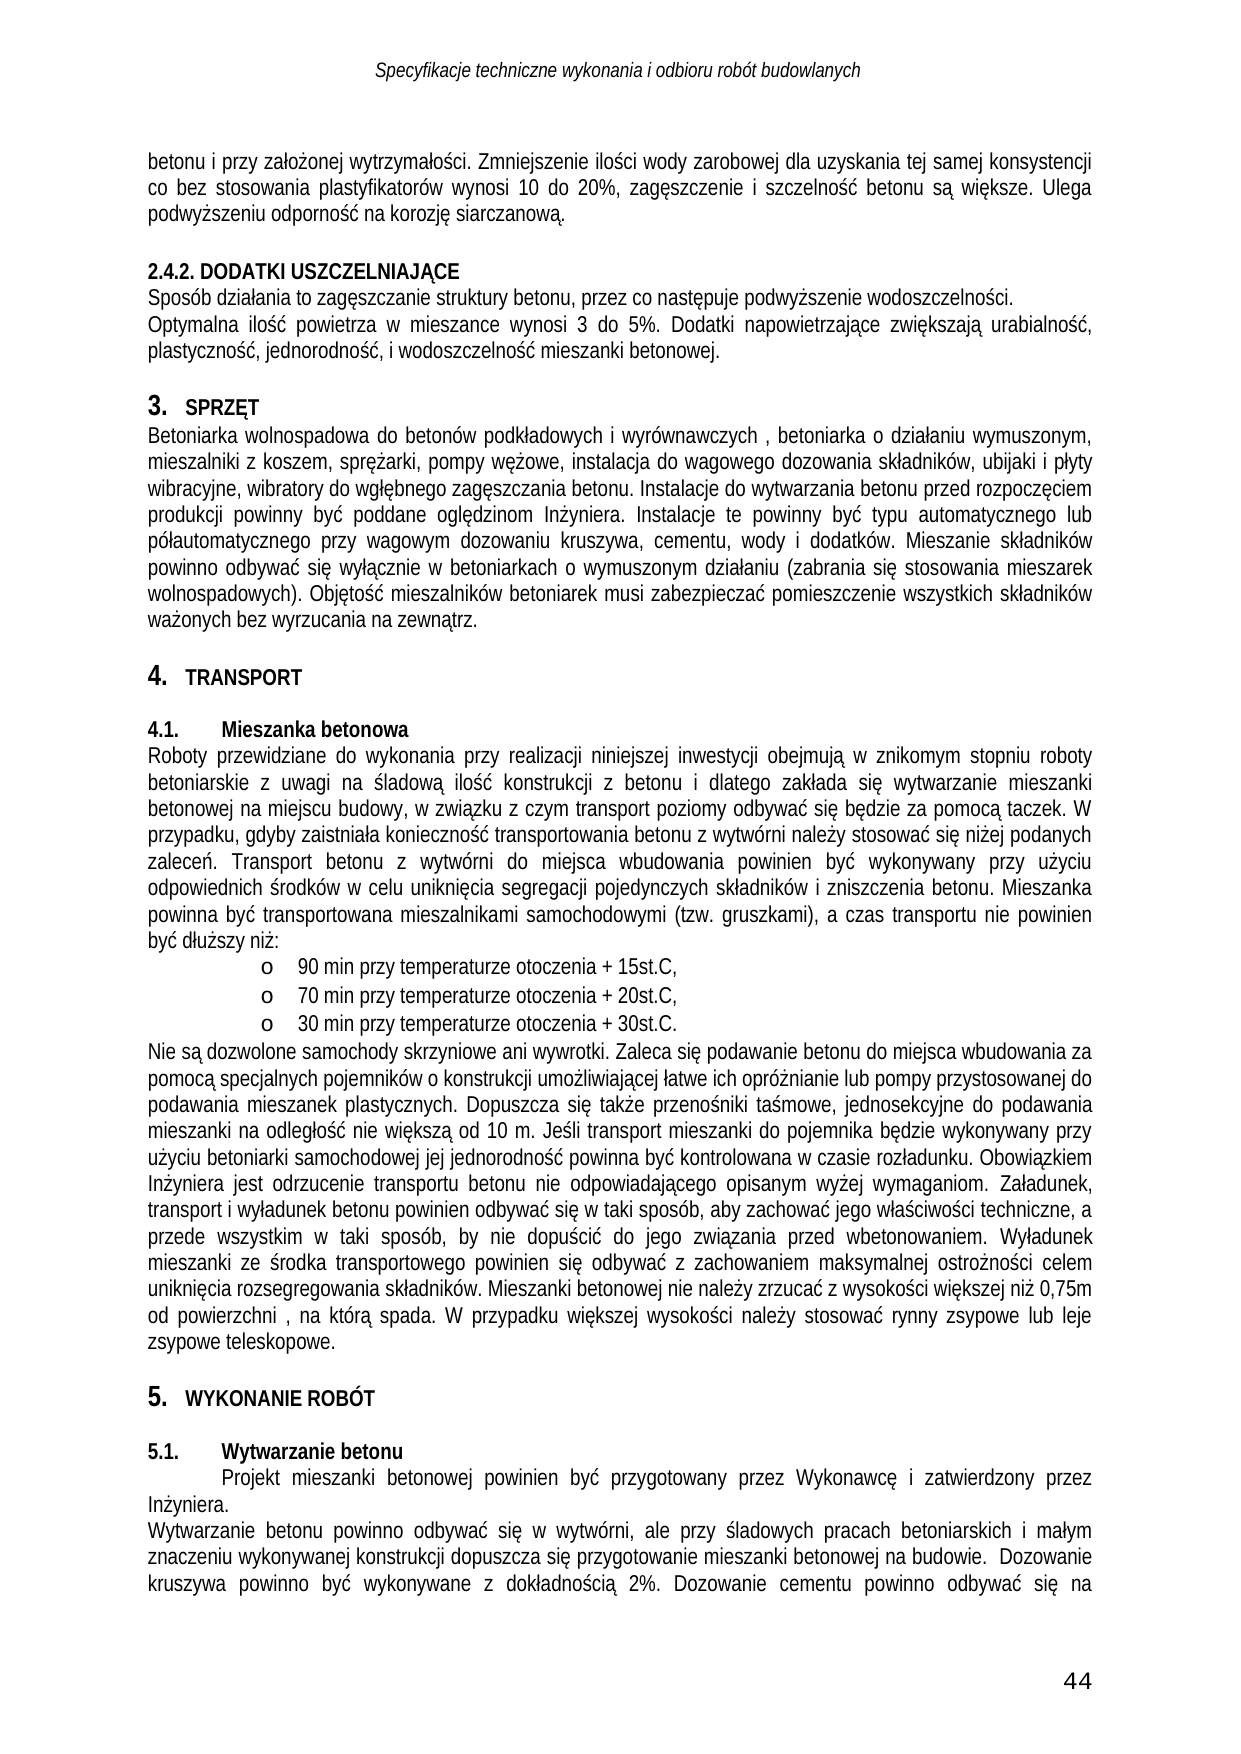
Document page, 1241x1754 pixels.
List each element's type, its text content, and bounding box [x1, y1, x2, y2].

text 2.4.2. Dodatki uszczelniające [148, 258, 1093, 284]
list SPRZĘT [148, 388, 1093, 422]
list 30 min przy temperaturze otoczenia + 30st.C. [260, 1010, 1093, 1038]
text Betoniarka wolnospadowa do betonów podkładowych i wyrównawczych , betoniarka o działaniu wymuszonym, mieszalniki z koszem, sprężarki, pompy wężowe, instalacja do wagowego dozowania składników, ubijaki i płyty wibracyjne, wibratory do wgłębnego zagęszczania betonu. Instalacje do wytwarzania betonu przed rozpoczęciem produkcji powinny być poddane oględzinom Inżyniera. Instalacje te powinny być typu automatycznego lub półautomatycznego przy wagowym dozowaniu kruszywa, cementu, wody i dodatków. Mieszanie składników powinno odbywać się wyłącznie w betoniarkach o wymuszonym działaniu (zabrania się stosowania mieszarek wolnospadowych). Objętość mieszalników betoniarek musi zabezpieczać pomieszczenie wszystkich składników ważonych bez wyrzucania na zewnątrz. [148, 422, 1093, 633]
subtitle 5.1. Wytwarzanie betonu [148, 1438, 1093, 1464]
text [148, 148, 1093, 227]
text Roboty przewidziane do wykonania przy realizacji niniejszej inwestycji obejmują w znikomym stopniu roboty betoniarskie z uwagi na śladową ilość konstrukcji z betonu i dlatego zakłada się wytwarzanie mieszanki betonowej na miejscu budowy, w związku z czym transport poziomy odbywać się będzie za pomocą taczek. W przypadku, gdyby zaistniała konieczność transportowania betonu z wytwórni należy stosować się niżej podanych zaleceń. Transport betonu z wytwórni do miejsca wbudowania powinien być wykonywany przy użyciu odpowiednich środków w celu uniknięcia segregacji pojedynczych składników i zniszczenia betonu. Mieszanka powinna być transportowana mieszalnikami samochodowymi (tzw. gruszkami), a czas transportu nie powinien być dłuższy niż: [148, 742, 1093, 953]
text Projekt mieszanki betonowej powinien być przygotowany przez Wykonawcę i zatwierdzony przez Inżyniera. [148, 1464, 1093, 1517]
list TRANSPORT [148, 658, 1093, 691]
text Nie są dozwolone samochody skrzyniowe ani wywrotki. Zaleca się podawanie betonu do miejsca wbudowania za pomocą specjalnych pojemników o konstrukcji umożliwiającej łatwe ich opróżnianie lub pompy przystosowanej do podawania mieszanek plastycznych. Dopuszcza się także przenośniki taśmowe, jednosekcyjne do podawania mieszanki na odległość nie większą od 10 m. Jeśli transport mieszanki do pojemnika będzie wykonywany przy użyciu betoniarki samochodowej jej jednorodność powinna być kontrolowana w czasie rozładunku. Obowiązkiem Inżyniera jest odrzucenie transportu betonu nie odpowiadającego opisanym wyżej wymaganiom. Załadunek, transport i wyładunek betonu powinien odbywać się w taki sposób, aby zachować jego właściwości techniczne, a przede wszystkim w taki sposób, by nie dopuścić do jego związania przed wbetonowaniem. Wyładunek mieszanki ze środka transportowego powinien się odbywać z zachowaniem maksymalnej ostrożności celem uniknięcia rozsegregowania składników. Mieszanki betonowej nie należy zrzucać z wysokości większej niż 0,75m od powierzchni , na którą spada. W przypadku większej wysokości należy stosować rynny zsypowe lub leje zsypowe teleskopowe. [148, 1038, 1093, 1354]
list 70 min przy temperaturze otoczenia + 20st.C, [260, 982, 1093, 1010]
text Optymalna ilość powietrza w mieszance wynosi 3 do 5%. Dodatki napowietrzające zwiększają urabialność, plastyczność, jednorodność, i wodoszczelność mieszanki betonowej. [148, 311, 1093, 363]
list 90 min przy temperaturze otoczenia + 15st.C, [260, 953, 1093, 982]
subtitle 4.1. Mieszanka betonowa [148, 716, 1093, 742]
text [148, 1517, 1093, 1596]
list WYKONANIE ROBÓT [148, 1379, 1093, 1413]
text Sposób działania to zagęszczanie struktury betonu, przez co następuje podwyższenie wodoszczelności. [148, 284, 1093, 311]
